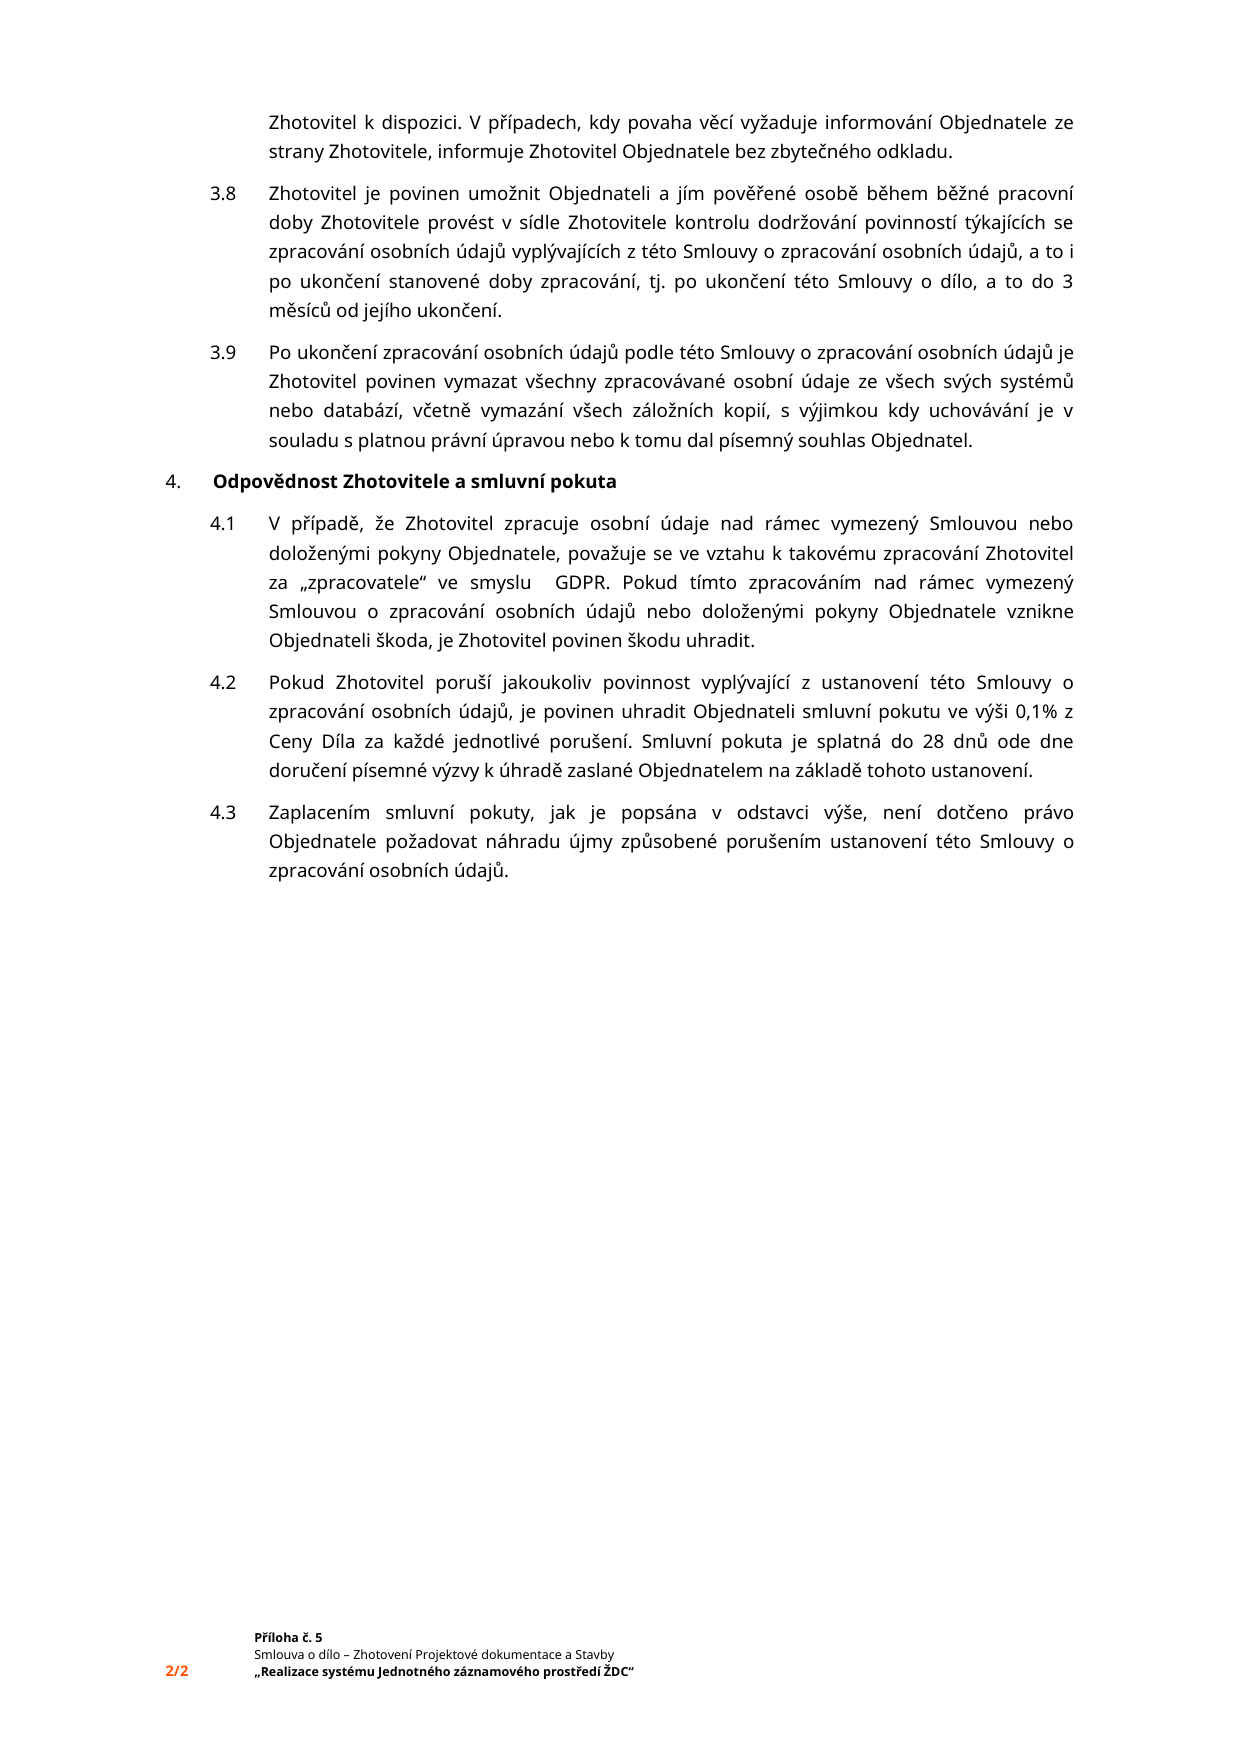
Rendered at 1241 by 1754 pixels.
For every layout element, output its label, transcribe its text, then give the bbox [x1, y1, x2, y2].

text Pokud Zhotovitel poruší jakoukoliv povinnost vyplývající z ustanovení této Smlouvy o zpracování osobních údajů, je povinen uhradit Objednateli smluvní pokutu ve výši 0,1% z Ceny Díla za každé jednotlivé porušení. Smluvní pokuta je splatná do 28 dnů ode dne doručení písemné výzvy k úhradě zaslané Objednatelem na základě tohoto ustanovení. [210, 669, 1075, 783]
text Odpovědnost Zhotovitele a smluvní pokuta [165, 469, 1075, 494]
text Po ukončení zpracování osobních údajů podle této Smlouvy o zpracování osobních údajů je Zhotovitel povinen vymazat všechny zpracovávané osobní údaje ze všech svých systémů nebo databází, včetně vymazání všech záložních kopií, s výjimkou kdy uchovávání je v souladu s platnou právní úpravou nebo k tomu dal písemný souhlas Objednatel. [210, 339, 1075, 452]
text Zhotovitel je povinen umožnit Objednateli a jím pověřené osobě během běžné pracovní doby Zhotovitele provést v sídle Zhotovitele kontrolu dodržování povinností týkajících se zpracování osobních údajů vyplývajících z této Smlouvy o zpracování osobních údajů, a to i po ukončení stanovené doby zpracování, tj. po ukončení této Smlouvy o dílo, a to do 3 měsíců od jejího ukončení. [210, 180, 1075, 323]
text V případě, že Zhotovitel zpracuje osobní údaje nad rámec vymezený Smlouvou nebo doloženými pokyny Objednatele, považuje se ve vztahu k takovému zpracování Zhotovitel za „zpracovatele“ ve smyslu GDPR. Pokud tímto zpracováním nad rámec vymezený Smlouvou o zpracování osobních údajů nebo doloženými pokyny Objednatele vznikne Objednateli škoda, je Zhotovitel povinen škodu uhradit. [210, 511, 1075, 653]
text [210, 109, 1075, 164]
text Zaplacením smluvní pokuty, jak je popsána v odstavci výše, není dotčeno právo Objednatele požadovat náhradu újmy způsobené porušením ustanovení této Smlouvy o zpracování osobních údajů. [210, 799, 1075, 883]
